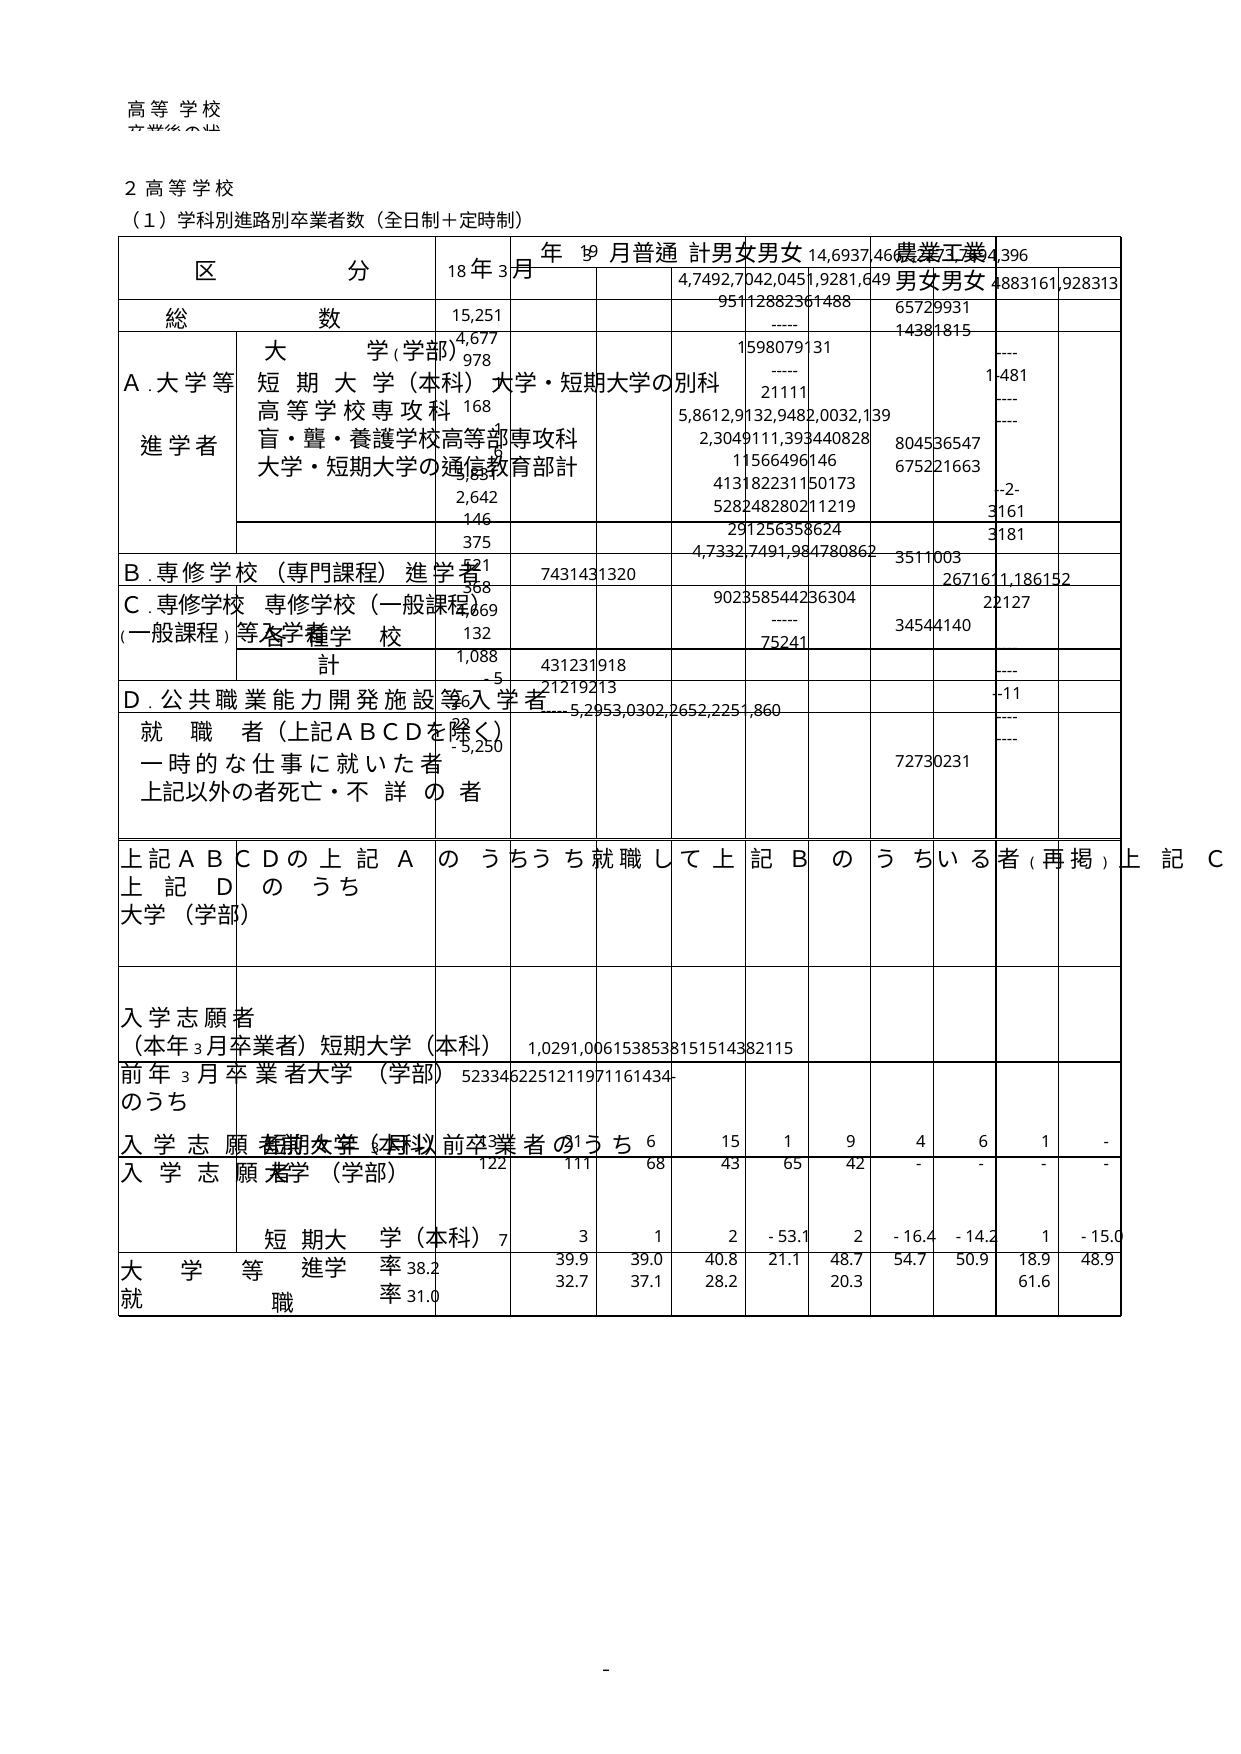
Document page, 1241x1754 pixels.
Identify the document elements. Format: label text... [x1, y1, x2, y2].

text ２ 高 等 学 校 [121, 175, 1136, 201]
text （１）学科別進路別卒業者数（全日制＋定時制） [121, 207, 1136, 233]
